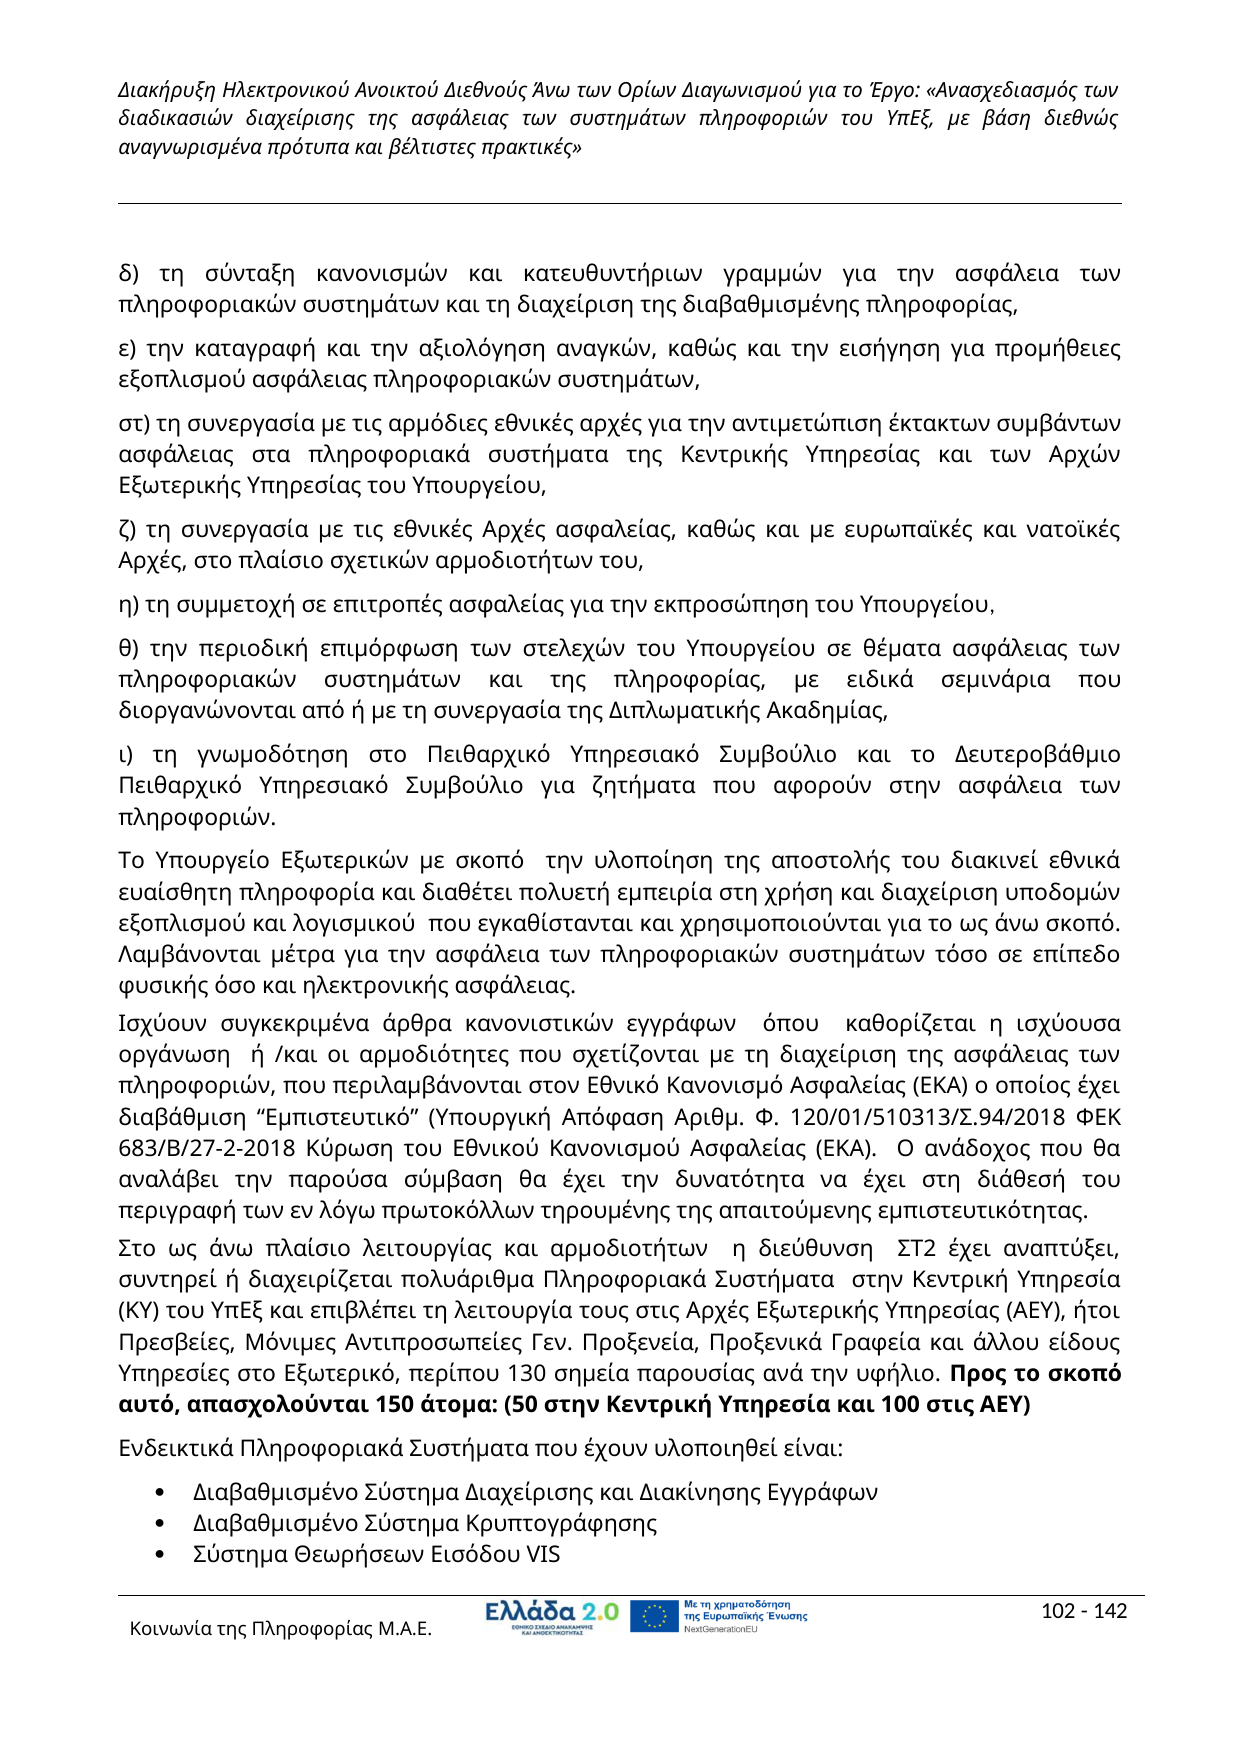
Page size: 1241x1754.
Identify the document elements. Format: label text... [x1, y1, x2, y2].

text Ενδεικτικά Πληροφοριακά Συστήματα που έχουν υλοποιηθεί είναι: [118, 1432, 1122, 1463]
text δ) τη σύνταξη κανονισμών και κατευθυντήριων γραμμών για την ασφάλεια των πληροφοριακών συστημάτων και τη διαχείριση της διαβαθμισμένης πληροφορίας, [118, 257, 1122, 319]
text Ισχύουν συγκεκριμένα άρθρα κανονιστικών εγγράφων όπου καθορίζεται η ισχύουσα οργάνωση ή /και οι αρμοδιότητες που σχετίζονται με τη διαχείριση της ασφάλειας των πληροφοριών, που περιλαμβάνονται στον Εθνικό Κανονισμό Ασφαλείας (ΕΚΑ) ο οποίος έχει διαβάθμιση “Εμπιστευτικό” (Υπουργική Απόφαση Αριθμ. Φ. 120/01/510313/Σ.94/2018 ΦΕΚ 683/Β/27-2-2018 Κύρωση του Εθνικού Κανονισμού Ασφαλείας (ΕΚΑ). Ο ανάδοχος που θα αναλάβει την παρούσα σύμβαση θα έχει την δυνατότητα να έχει στη διάθεσή του περιγραφή των εν λόγω πρωτοκόλλων τηρουμένης της απαιτούμενης εμπιστευτικότητας. [118, 1007, 1122, 1226]
text θ) την περιοδική επιμόρφωση των στελεχών του Υπουργείου σε θέματα ασφάλειας των πληροφοριακών συστημάτων και της πληροφορίας, με ειδικά σεμινάρια που διοργανώνονται από ή με τη συνεργασία της Διπλωματικής Ακαδημίας, [118, 632, 1122, 726]
text ι) τη γνωμοδότηση στο Πειθαρχικό Υπηρεσιακό Συμβούλιο και το Δευτεροβάθμιο Πειθαρχικό Υπηρεσιακό Συμβούλιο για ζητήματα που αφορούν στην ασφάλεια των πληροφοριών. [118, 738, 1122, 832]
list Διαβαθμισμένο Σύστημα Διαχείρισης και Διακίνησης Εγγράφων [156, 1476, 1122, 1507]
picture [484, 1596, 813, 1636]
text Στο ως άνω πλαίσιο λειτουργίας και αρμοδιοτήτων η διεύθυνση ΣΤ2 έχει αναπτύξει, συντηρεί ή διαχειρίζεται πολυάριθμα Πληροφοριακά Συστήματα στην Κεντρική Υπηρεσία (ΚΥ) του ΥπΕξ και επιβλέπει τη λειτουργία τους στις Αρχές Εξωτερικής Υπηρεσίας (ΑΕΥ), ήτοι Πρεσβείες, Μόνιμες Αντιπροσωπείες Γεν. Προξενεία, Προξενικά Γραφεία και άλλου είδους Υπηρεσίες στο Εξωτερικό, περίπου 130 σημεία παρουσίας ανά την υφήλιο. Προς το σκοπό αυτό, απασχολούνται 150 άτομα: (50 στην Κεντρική Υπηρεσία και 100 στις ΑΕΥ) [118, 1232, 1122, 1419]
list Διαβαθμισμένο Σύστημα Κρυπτογράφησης [156, 1507, 1122, 1538]
text ε) την καταγραφή και την αξιολόγηση αναγκών, καθώς και την εισήγηση για προμήθειες εξοπλισμού ασφάλειας πληροφοριακών συστημάτων, [118, 332, 1122, 394]
text στ) τη συνεργασία με τις αρμόδιες εθνικές αρχές για την αντιμετώπιση έκτακτων συμβάντων ασφάλειας στα πληροφοριακά συστήματα της Κεντρικής Υπηρεσίας και των Αρχών Εξωτερικής Υπηρεσίας του Υπουργείου, [118, 407, 1122, 501]
text ζ) τη συνεργασία με τις εθνικές Αρχές ασφαλείας, καθώς και με ευρωπαϊκές και νατοϊκές Αρχές, στο πλαίσιο σχετικών αρμοδιοτήτων του, [118, 513, 1122, 576]
text Το Υπουργείο Εξωτερικών με σκοπό την υλοποίηση της αποστολής του διακινεί εθνικά ευαίσθητη πληροφορία και διαθέτει πολυετή εμπειρία στη χρήση και διαχείριση υποδομών εξοπλισμού και λογισμικού που εγκαθίστανται και χρησιμοποιούνται για το ως άνω σκοπό. Λαμβάνονται μέτρα για την ασφάλεια των πληροφοριακών συστημάτων τόσο σε επίπεδο φυσικής όσο και ηλεκτρονικής ασφάλειας. [118, 844, 1122, 1001]
text η) τη συμμετοχή σε επιτροπές ασφαλείας για την εκπροσώπηση του Υπουργείου, [118, 588, 1122, 619]
list Σύστημα Θεωρήσεων Εισόδου VIS [156, 1538, 1122, 1569]
